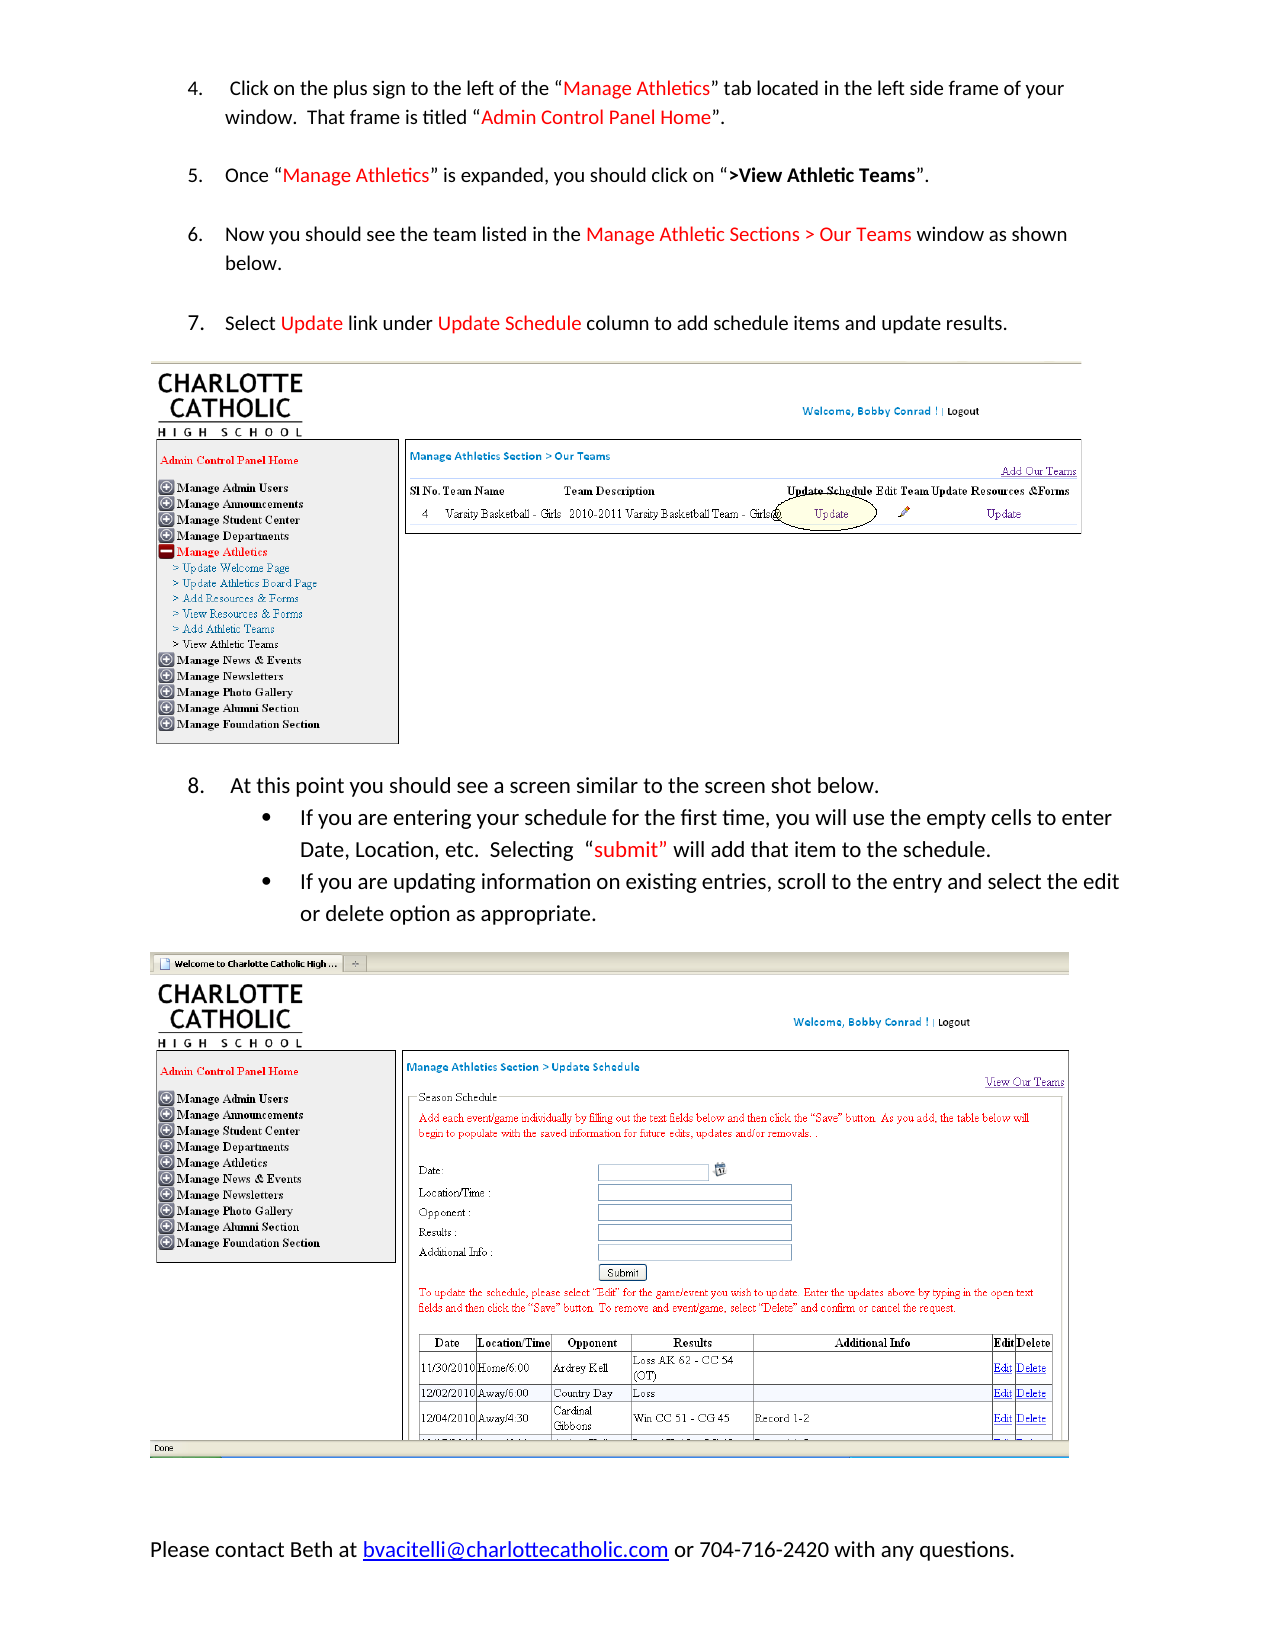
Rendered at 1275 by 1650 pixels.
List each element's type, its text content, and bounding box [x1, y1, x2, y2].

list If you are entering your schedule for the first time, you will use the empty cells to enter Date, Location, etc. Selecting “submit” will add that item to the schedule. [262, 803, 1125, 863]
picture [150, 361, 1082, 746]
list If you are updating information on existing entries, scroll to the entry and select the edit or delete option as appropriate. [262, 867, 1125, 927]
list Now you should see the team listed in the Manage Athletic Sections > Our Teams window as shown below. [187, 221, 1125, 275]
list Select Update link under Update Schedule column to add schedule items and update results. [187, 308, 1125, 336]
text Please contact Beth at bvacitelli@charlottecatholic.com or 704-716-2420 with any questions. [150, 1535, 1125, 1563]
picture [150, 952, 1069, 1458]
list Once “Manage Athletics” is expanded, you should click on “>View Athletic Teams”. [187, 162, 1125, 188]
list Click on the plus sign to the left of the “Manage Athletics” tab located in the left side frame of your window. That frame is titled “Admin Control Panel Home”. [187, 75, 1125, 129]
list At this point you should see a screen similar to the screen shot below. [187, 771, 1125, 799]
